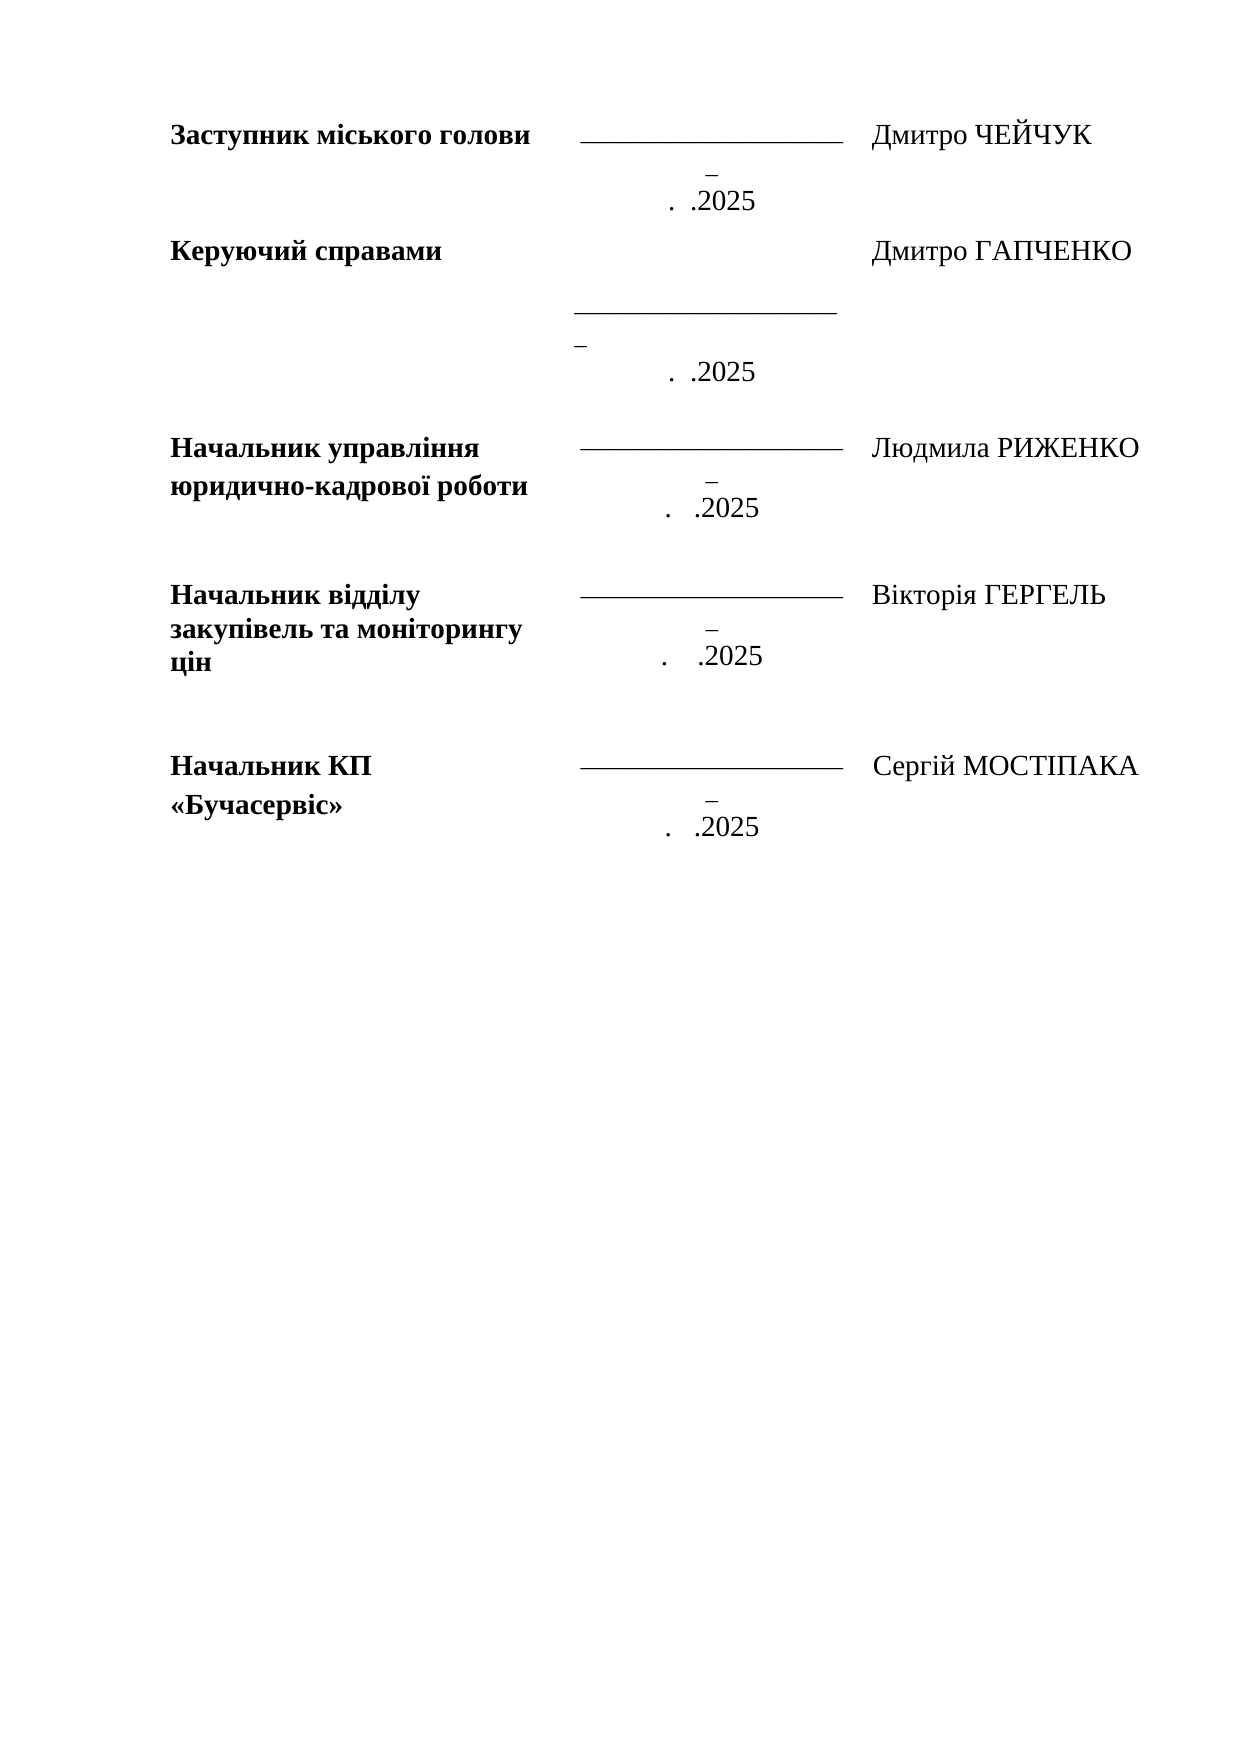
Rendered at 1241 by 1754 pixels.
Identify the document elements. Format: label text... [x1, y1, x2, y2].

table_cell ______________________ . .2025 [563, 539, 860, 710]
table_cell Начальник управління юридично-кадрової роботи [159, 391, 563, 539]
table_cell Начальник КП «Бучасервіс» [159, 710, 563, 857]
table_cell Начальник відділу закупівель та моніторингу цін [159, 539, 563, 710]
table_header Дмитро ЧЕЙЧУК Дмитро ГАПЧЕНКО [860, 117, 1152, 391]
table_cell Вікторія ГЕРГЕЛЬ [860, 539, 1152, 710]
table_header Заступник міського голови Керуючий справами [159, 117, 563, 391]
table_header ______________________ . .2025 ______________________ . .2025 [563, 117, 860, 391]
table_cell Людмила РИЖЕНКО [860, 391, 1152, 539]
table_cell ______________________ . .2025 [563, 710, 860, 857]
table_cell Сергій МОСТІПАКА [860, 710, 1152, 857]
table_cell ______________________ . .2025 [563, 391, 860, 539]
